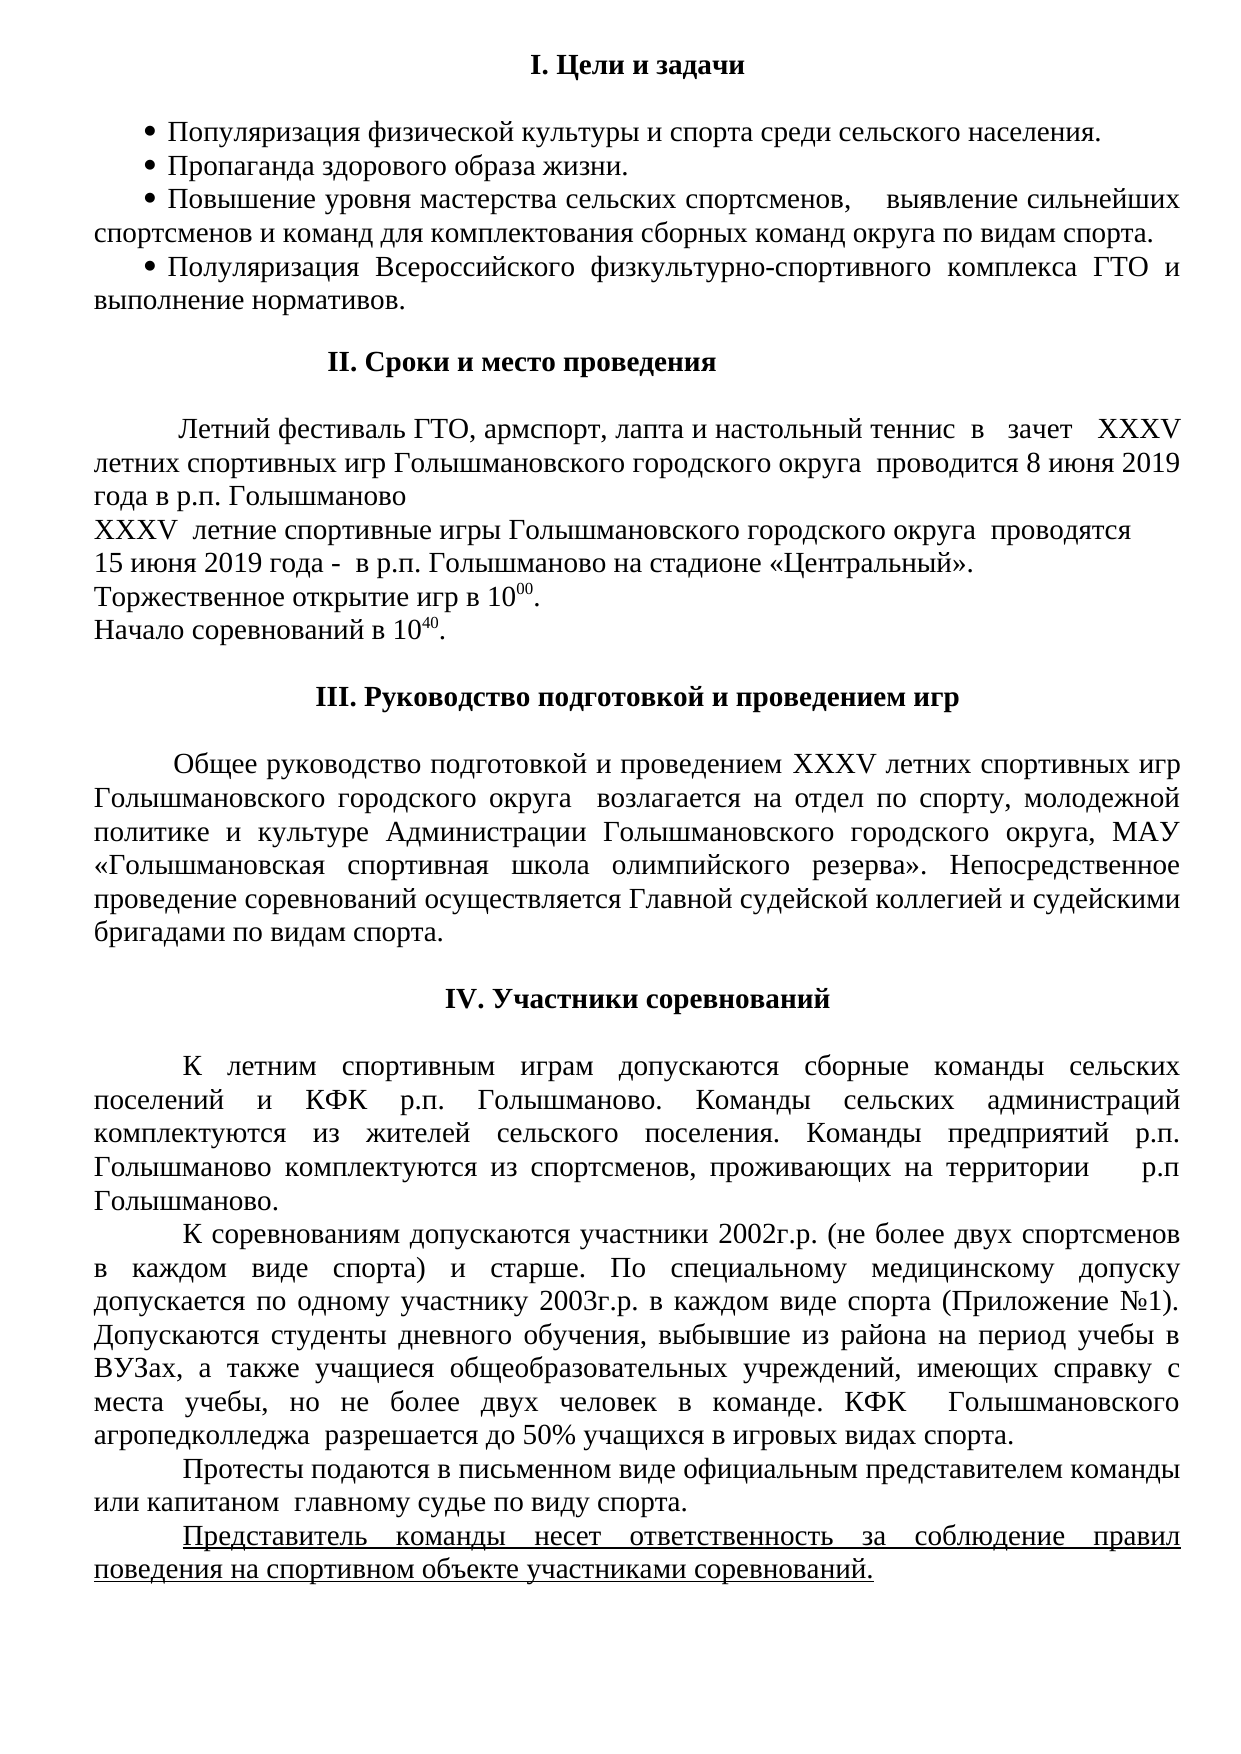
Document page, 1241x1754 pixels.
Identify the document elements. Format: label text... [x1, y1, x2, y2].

text Торжественное открытие игр в 1000. [94, 579, 1181, 612]
text Начало соревнований в 1040. [94, 612, 1181, 646]
text К соревнованиям допускаются участники 2002г.р. (не более двух спортсменов в каждом виде спорта) и старше. По специальному медицинскому допуску допускается по одному участнику 2003г.р. в каждом виде спорта (Приложение №1). Допускаются студенты дневного обучения, выбывшие из района на период учебы в ВУЗах, а также учащиеся общеобразовательных учреждений, имеющих справку с места учебы, но не более двух человек в команде. КФК Голышмановского агропедколледжа разрешается до 50% учащихся в игровых видах спорта. [94, 1216, 1181, 1451]
text XХXV летние спортивные игры Голышмановского городского округа проводятся [94, 512, 1181, 545]
text Представитель команды несет ответственность за соблюдение правил поведения на спортивном объекте участниками соревнований. [94, 1518, 1181, 1585]
text IV. Участники соревнований [94, 981, 1181, 1015]
list Пропаганда здорового образа жизни. [94, 148, 1181, 182]
list Полуляризация Всероссийского физкультурно-спортивного комплекса ГТО и выполнение нормативов. [94, 249, 1181, 316]
text К летним спортивным играм допускаются сборные команды сельских поселений и КФК р.п. Голышманово. Команды сельских администраций комплектуются из жителей сельского поселения. Команды предприятий р.п. Голышманово комплектуются из спортсменов, проживающих на территории р.п Голышманово. [94, 1048, 1181, 1216]
text Протесты подаются в письменном виде официальным представителем команды или капитаном главному судье по виду спорта. [94, 1451, 1181, 1518]
text I. Цели и задачи [94, 47, 1181, 81]
list Популяризация физической культуры и спорта среди сельского населения. [94, 114, 1181, 148]
text Летний фестиваль ГТО, армспорт, лапта и настольный теннис в зачет XХXV летних спортивных игр Голышмановского городского округа проводится 8 июня 2019 года в р.п. Голышманово [94, 411, 1181, 512]
list Повышение уровня мастерства сельских спортсменов, выявление сильнейших спортсменов и команд для комплектования сборных команд округа по видам спорта. [94, 182, 1181, 249]
text 15 июня 2019 года - в р.п. Голышманово на стадионе «Центральный». [94, 545, 1181, 579]
text III. Руководство подготовкой и проведением игр [94, 679, 1181, 713]
text Общее руководство подготовкой и проведением XХXV летних спортивных игр Голышмановского городского округа возлагается на отдел по спорту, молодежной политике и культуре Администрации Голышмановского городского округа, МАУ «Голышмановская спортивная школа олимпийского резерва». Непосредственное проведение соревнований осуществляется Главной судейской коллегией и судейскими бригадами по видам спорта. [94, 747, 1181, 948]
text II. Сроки и место проведения [94, 344, 1181, 378]
